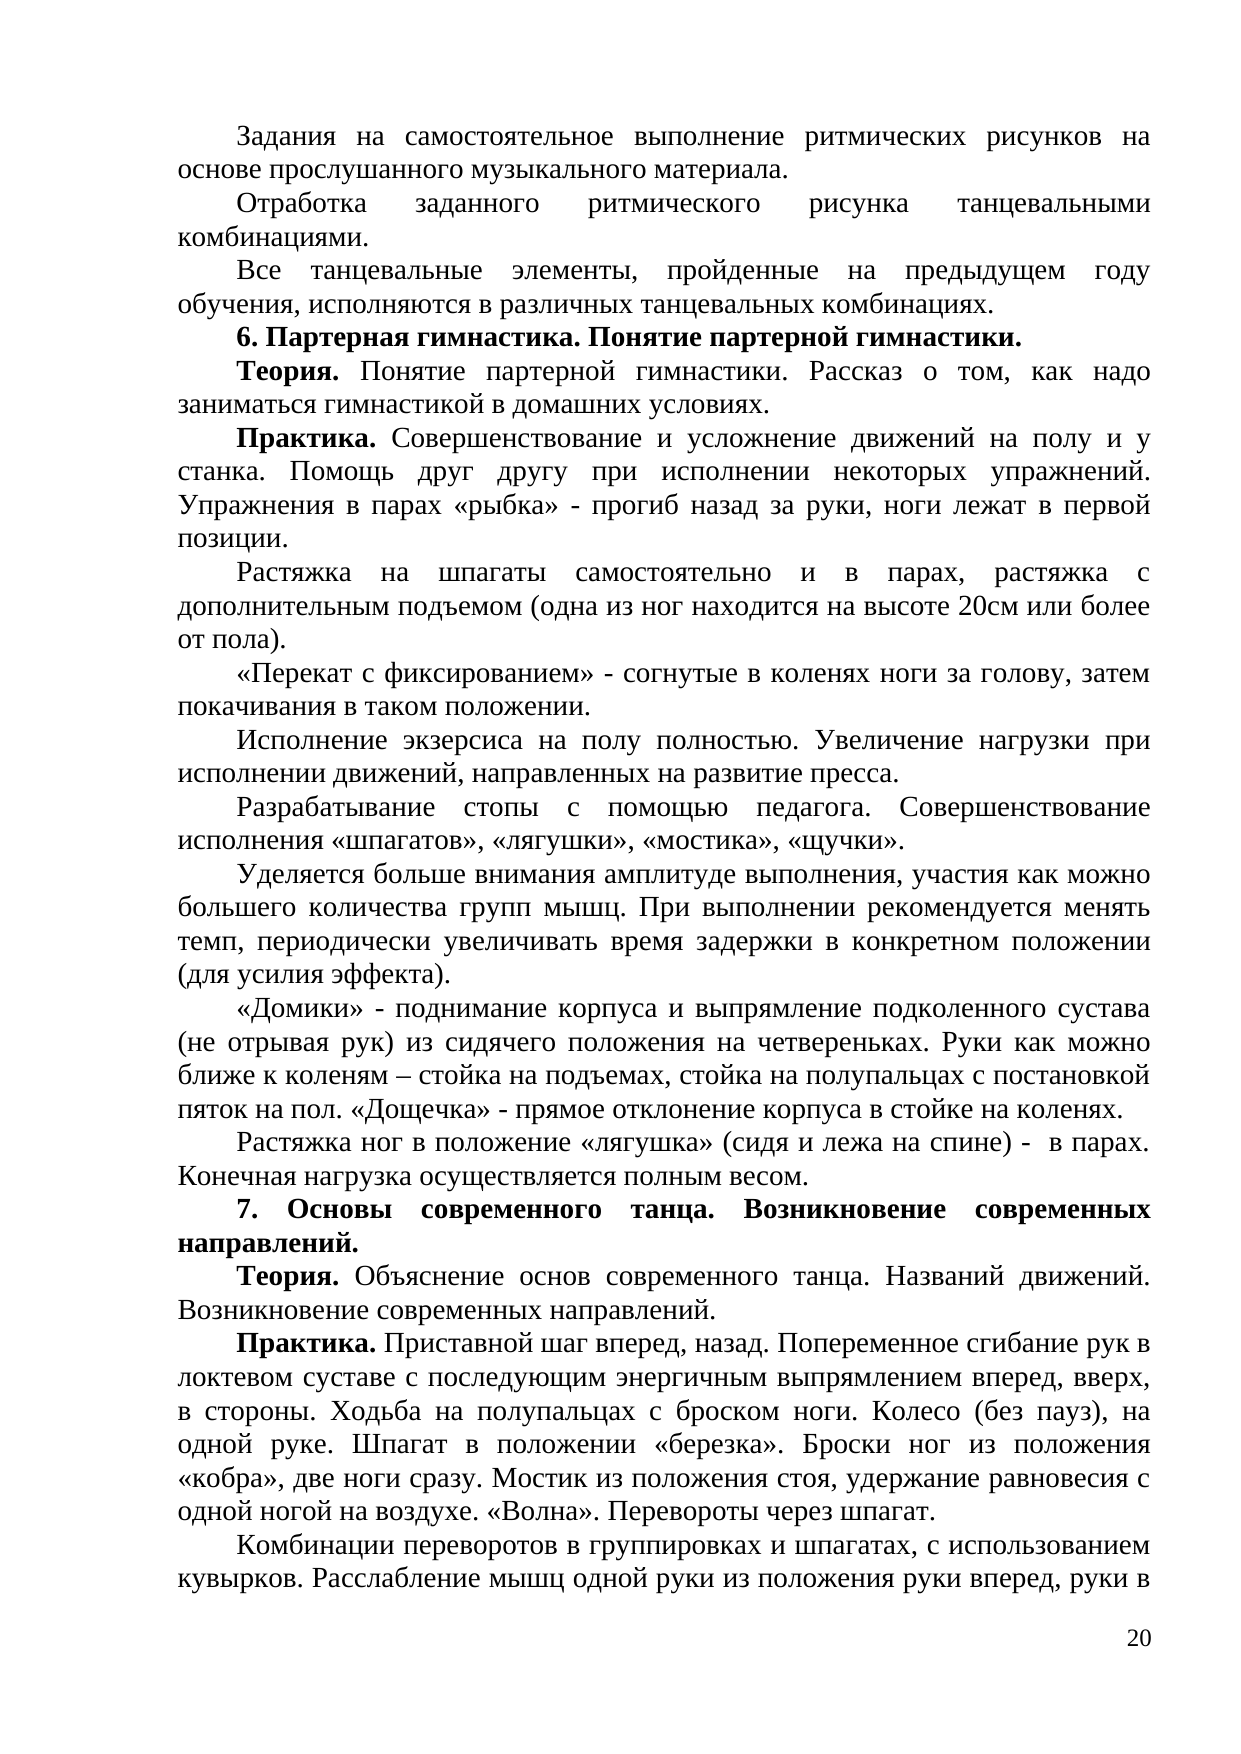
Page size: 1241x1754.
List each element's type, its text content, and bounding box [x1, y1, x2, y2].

text Теория. Понятие партерной гимнастики. Рассказ о том, как надо заниматься гимнастикой в домашних условиях. [177, 353, 1152, 420]
text Задания на самостоятельное выполнение ритмических рисунков на основе прослушанного музыкального материала. [177, 118, 1152, 185]
text «Домики» - поднимание корпуса и выпрямление подколенного сустава (не отрывая рук) из сидячего положения на четвереньках. Руки как можно ближе к коленям – стойка на подъемах, стойка на полупальцах с постановкой пяток на пол. «Дощечка» - прямое отклонение корпуса в стойке на коленях. [177, 990, 1152, 1124]
text «Перекат с фиксированием» - согнутые в коленях ноги за голову, затем покачивания в таком положении. [177, 655, 1152, 722]
text 7. Основы современного танца. Возникновение современных направлений. [177, 1191, 1152, 1258]
text Разрабатывание стопы с помощью педагога. Совершенствование исполнения «шпагатов», «лягушки», «мостика», «щучки». [177, 789, 1152, 856]
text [177, 1527, 1152, 1594]
text Практика. Совершенствование и усложнение движений на полу и у станка. Помощь друг другу при исполнении некоторых упражнений. Упражнения в парах «рыбка» - прогиб назад за руки, ноги лежат в первой позиции. [177, 420, 1152, 554]
text Исполнение экзерсиса на полу полностью. Увеличение нагрузки при исполнении движений, направленных на развитие пресса. [177, 722, 1152, 789]
text Растяжка на шпагаты самостоятельно и в парах, растяжка с дополнительным подъемом (одна из ног находится на высоте 20см или более от пола). [177, 554, 1152, 655]
text Практика. Приставной шаг вперед, назад. Попеременное сгибание рук в локтевом суставе с последующим энергичным выпрямлением вперед, вверх, в стороны. Ходьба на полупальцах с броском ноги. Колесо (без пауз), на одной руке. Шпагат в положении «березка». Броски ног из положения «кобра», две ноги сразу. Мостик из положения стоя, удержание равновесия с одной ногой на воздухе. «Волна». Перевороты через шпагат. [177, 1326, 1152, 1527]
text 6. Партерная гимнастика. Понятие партерной гимнастики. [177, 319, 1152, 353]
text Отработка заданного ритмического рисунка танцевальными комбинациями. [177, 185, 1152, 252]
text Все танцевальные элементы, пройденные на предыдущем году обучения, исполняются в различных танцевальных комбинациях. [177, 252, 1152, 319]
text Уделяется больше внимания амплитуде выполнения, участия как можно большего количества групп мышц. При выполнении рекомендуется менять темп, периодически увеличивать время задержки в конкретном положении (для усилия эффекта). [177, 856, 1152, 990]
text Теория. Объяснение основ современного танца. Названий движений. Возникновение современных направлений. [177, 1258, 1152, 1326]
text Растяжка ног в положение «лягушка» (сидя и лежа на спине) - в парах. Конечная нагрузка осуществляется полным весом. [177, 1124, 1152, 1191]
